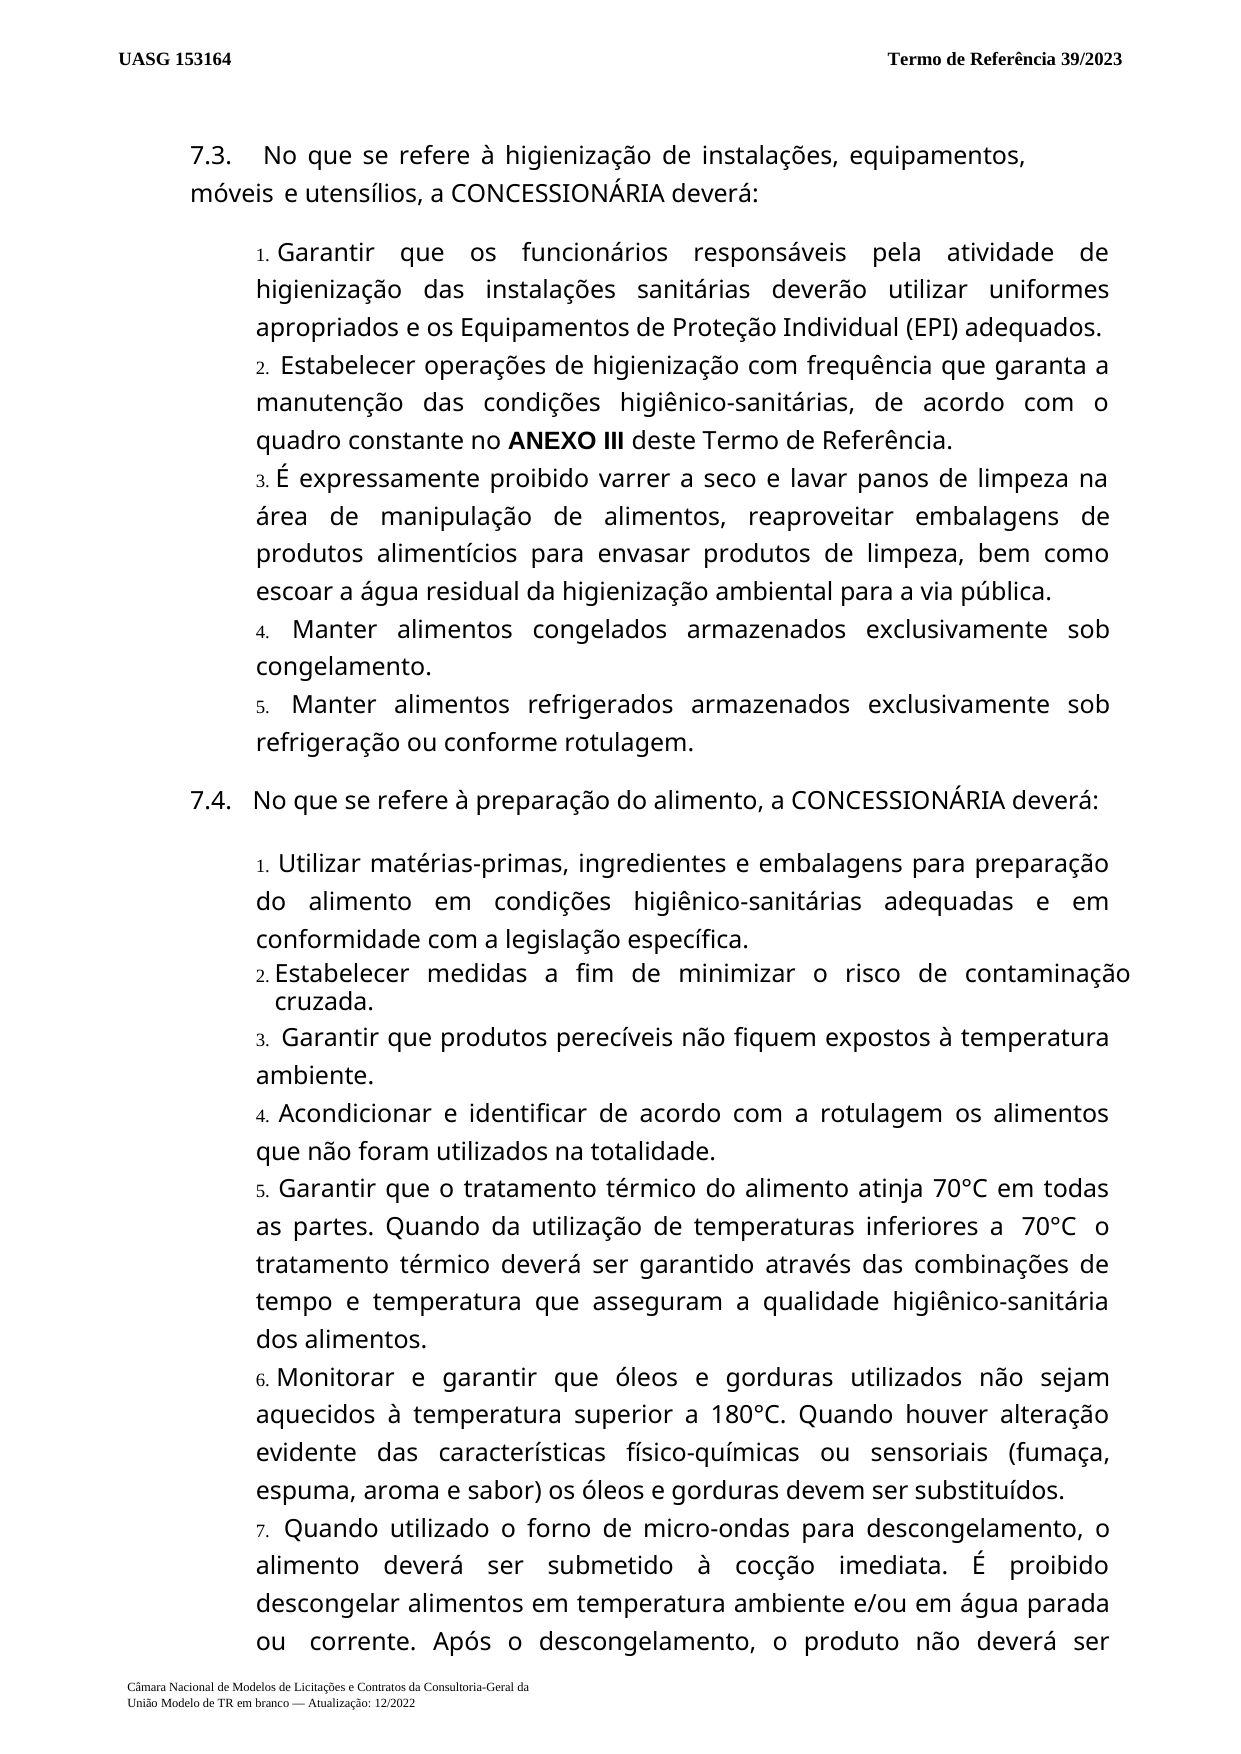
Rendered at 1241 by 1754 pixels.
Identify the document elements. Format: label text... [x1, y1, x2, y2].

list Garantir que o tratamento térmico do alimento atinja 70°C em todas as partes. Quando da utilização de temperaturas inferiores a 70°C o tratamento térmico deverá ser garantido através das combinações de tempo e temperatura que asseguram a qualidade higiênico-sanitária dos alimentos. [256, 1171, 1110, 1356]
list É expressamente proibido varrer a seco e lavar panos de limpeza na área de manipulação de alimentos, reaproveitar embalagens de produtos alimentícios para envasar produtos de limpeza, bem como escoar a água residual da higienização ambiental para a via pública. [256, 461, 1110, 608]
list Monitorar e garantir que óleos e gorduras utilizados não sejam aquecidos à temperatura superior a 180°C. Quando houver alteração evidente das características físico-químicas ou sensoriais (fumaça, espuma, aroma e sabor) os óleos e gorduras devem ser substituídos. [256, 1359, 1110, 1507]
list Acondicionar e identificar de acordo com a rotulagem os alimentos que não foram utilizados na totalidade. [256, 1096, 1110, 1167]
list Utilizar matérias-primas, ingredientes e embalagens para preparação do alimento em condições higiênico-sanitárias adequadas e em conformidade com a legislação específica. [256, 846, 1110, 956]
list Garantir que os funcionários responsáveis pela atividade de higienização das instalações sanitárias deverão utilizar uniformes apropriados e os Equipamentos de Proteção Individual (EPI) adequados. [256, 234, 1110, 344]
list No que se refere à higienização de instalações, equipamentos, móveis e utensílios, a CONCESSIONÁRIA deverá: [190, 138, 1110, 209]
list Garantir que produtos perecíveis não fiquem expostos à temperatura ambiente. [256, 1020, 1110, 1092]
list Manter alimentos congelados armazenados exclusivamente sob congelamento. [256, 611, 1110, 683]
list Estabelecer operações de higienização com frequência que garanta a manutenção das condições higiênico-sanitárias, de acordo com o quadro constante no ANEXO III deste Termo de Referência. [256, 347, 1110, 457]
list Manter alimentos refrigerados armazenados exclusivamente sob refrigeração ou conforme rotulagem. [256, 687, 1110, 758]
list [256, 1510, 1110, 1657]
list Estabelecer medidas a fim de minimizar o risco de contaminação cruzada. [256, 959, 1132, 1017]
list No que se refere à preparação do alimento, a CONCESSIONÁRIA deverá: [190, 783, 1132, 817]
